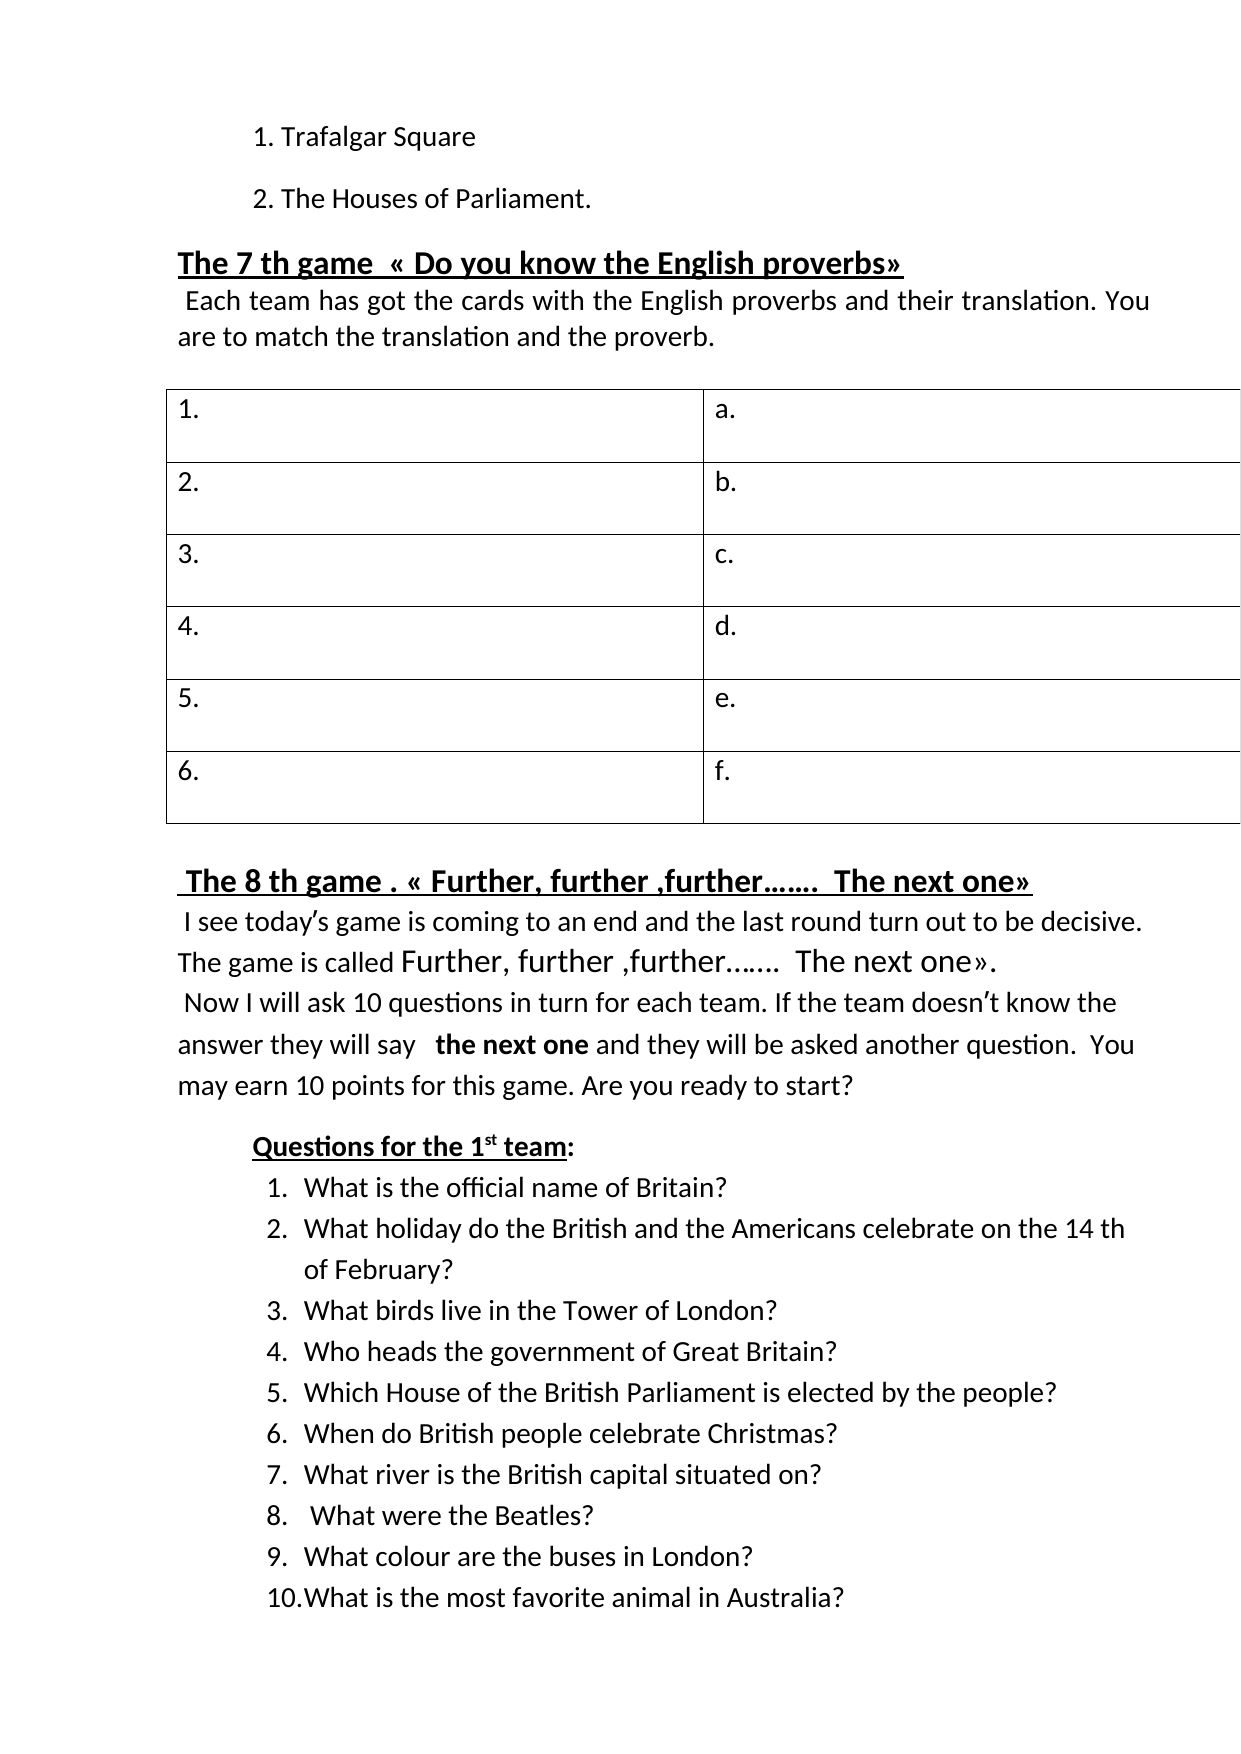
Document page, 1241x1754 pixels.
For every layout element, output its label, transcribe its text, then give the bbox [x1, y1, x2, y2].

list What colour are the buses in London? [266, 1538, 1152, 1573]
list Who heads the government of Great Britain? [266, 1333, 1152, 1369]
list When do British people celebrate Christmas? [266, 1415, 1152, 1451]
list What is the official name of Britain? [266, 1169, 1152, 1205]
table_cell 3. [167, 535, 703, 606]
table_cell 6. [167, 752, 703, 823]
text 2. The Houses of Parliament. [252, 180, 1152, 216]
table_cell 5. [167, 680, 703, 751]
table_cell 2. [167, 463, 703, 534]
list What river is the British capital situated on? [266, 1456, 1152, 1492]
text 1. Trafalgar Square [252, 118, 1152, 154]
table_cell d. [704, 607, 1240, 678]
text The 7 th game « Do you know the English proverbs» [177, 242, 1152, 282]
list What is the most favorite animal in Australia? [266, 1579, 1152, 1614]
list What holiday do the British and the Americans celebrate on the 14 th of February? [266, 1210, 1152, 1287]
text Now I will ask 10 questions in turn for each team. If the team doesn’t know the answer they will say the next one and they will be asked another question. You may earn 10 points for this game. Are you ready to start? [177, 981, 1152, 1102]
list Which House of the British Parliament is elected by the people? [266, 1374, 1152, 1410]
list Questions for the 1st team: [252, 1128, 1152, 1164]
table_cell f. [704, 752, 1240, 823]
text I see today’s game is coming to an end and the last round turn out to be decisive. The game is called Further, further ,further……. The next one». [177, 900, 1152, 981]
text The 8 th game . « Further, further ,further……. The next one» [177, 860, 1152, 900]
table_header a. [704, 390, 1240, 462]
table_cell c. [704, 535, 1240, 606]
table_header 1. [167, 390, 703, 462]
table_cell b. [704, 463, 1240, 534]
text Each team has got the cards with the English proverbs and their translation. You are to match the translation and the proverb. [177, 282, 1152, 354]
list What birds live in the Tower of London? [266, 1292, 1152, 1328]
table_cell e. [704, 680, 1240, 751]
table_cell 4. [167, 607, 703, 678]
list What were the Beatles? [266, 1497, 1152, 1533]
